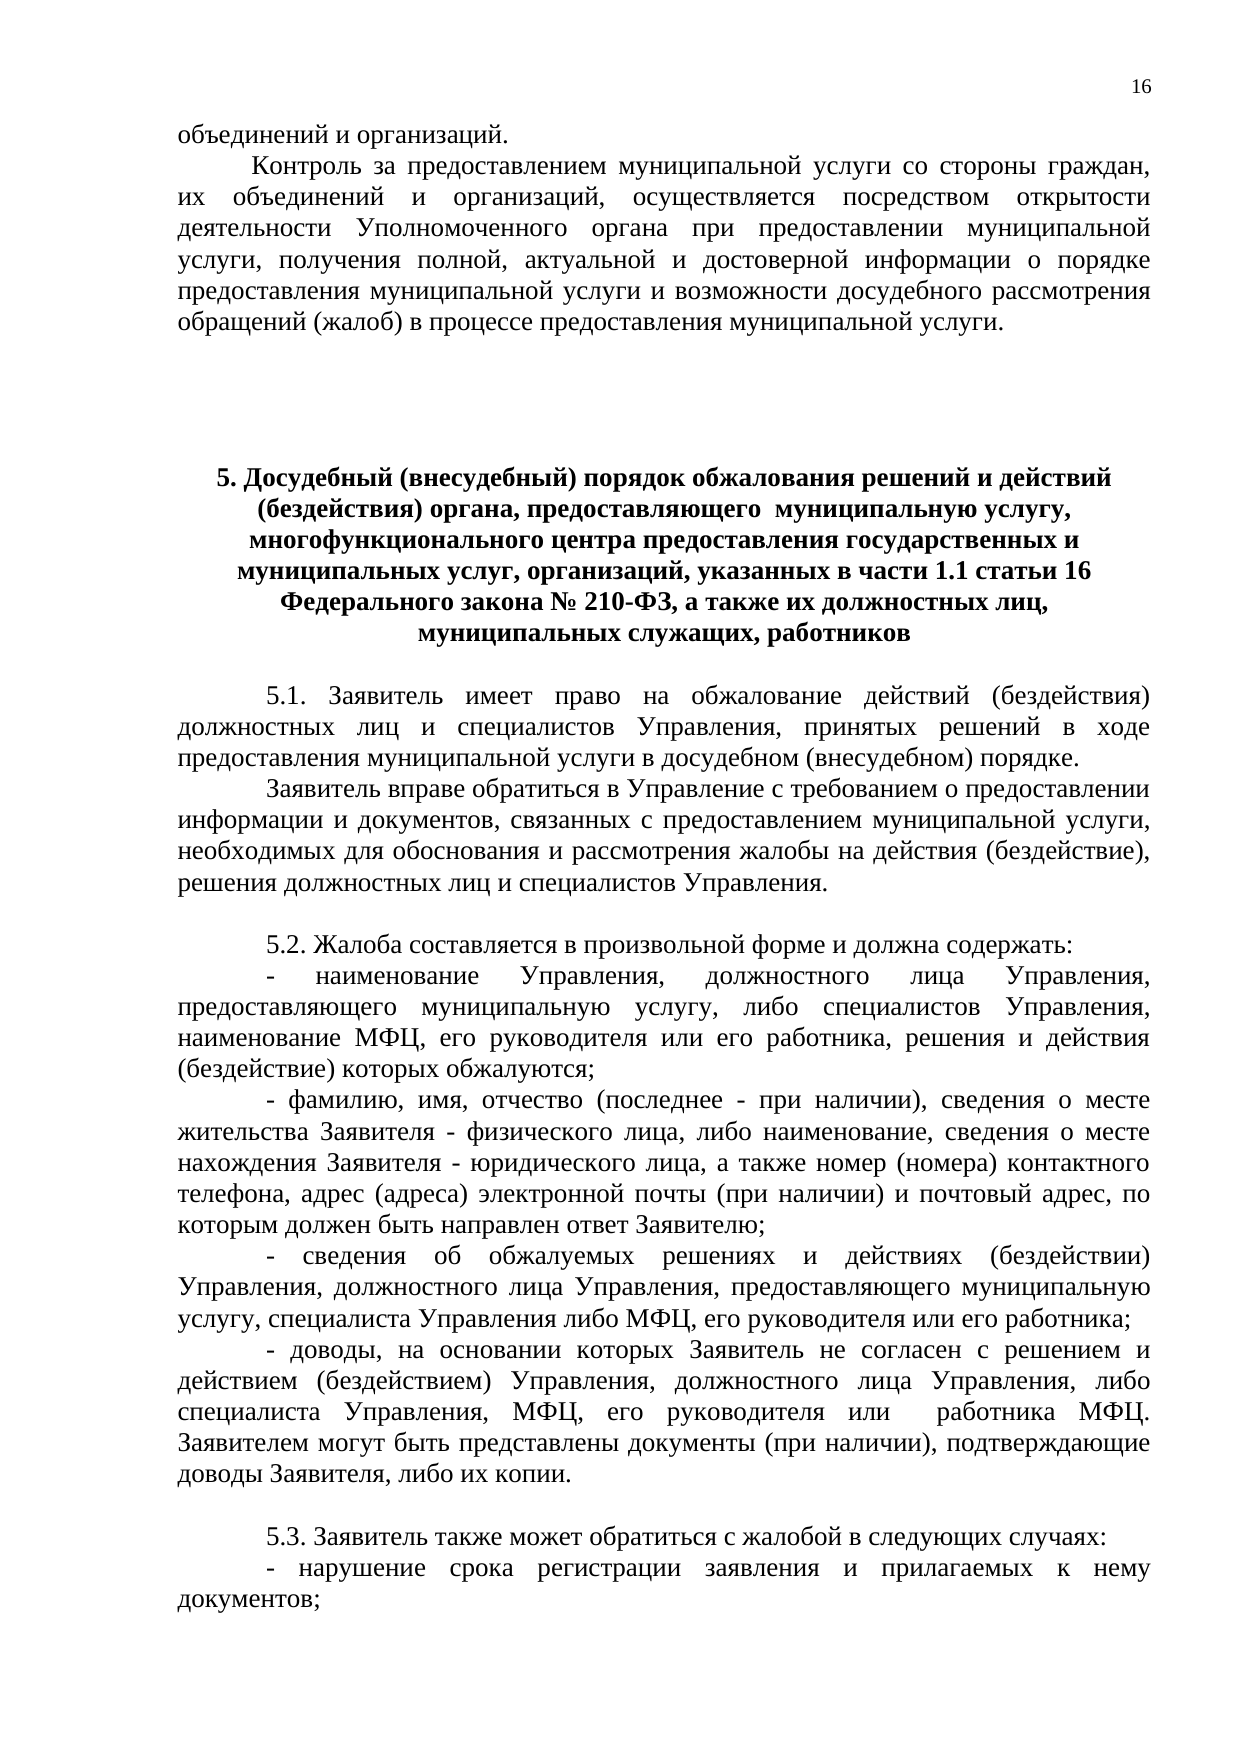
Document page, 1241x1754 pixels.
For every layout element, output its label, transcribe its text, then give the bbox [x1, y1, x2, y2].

text - сведения об обжалуемых решениях и действиях (бездействии) Управления, должностного лица Управления, предоставляющего муниципальную услугу, специалиста Управления либо МФЦ, его руководителя или его работника; [177, 1239, 1152, 1333]
text 5.2. Жалоба составляется в произвольной форме и должна содержать: [177, 928, 1152, 959]
text - доводы, на основании которых Заявитель не согласен с решением и действием (бездействием) Управления, должностного лица Управления, либо специалиста Управления, МФЦ, его руководителя или работника МФЦ. Заявителем могут быть представлены документы (при наличии), подтверждающие доводы Заявителя, либо их копии. [177, 1333, 1152, 1488]
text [177, 118, 1152, 149]
text - наименование Управления, должностного лица Управления, предоставляющего муниципальную услугу, либо специалистов Управления, наименование МФЦ, его руководителя или его работника, решения и действия (бездействие) которых обжалуются; [177, 959, 1152, 1084]
text 5.1. Заявитель имеет право на обжалование действий (бездействия) должностных лиц и специалистов Управления, принятых решений в ходе предоставления муниципальной услуги в досудебном (внесудебном) порядке. [177, 679, 1152, 772]
text Контроль за предоставлением муниципальной услуги со стороны граждан, их объединений и организаций, осуществляется посредством открытости деятельности Уполномоченного органа при предоставлении муниципальной услуги, получения полной, актуальной и достоверной информации о порядке предоставления муниципальной услуги и возможности досудебного рассмотрения обращений (жалоб) в процессе предоставления муниципальной услуги. [177, 149, 1152, 336]
text - фамилию, имя, отчество (последнее - при наличии), сведения о месте жительства Заявителя - физического лица, либо наименование, сведения о месте нахождения Заявителя - юридического лица, а также номер (номера) контактного телефона, адрес (адреса) электронной почты (при наличии) и почтовый адрес, по которым должен быть направлен ответ Заявителю; [177, 1084, 1152, 1239]
text 5. Досудебный (внесудебный) порядок обжалования решений и действий (бездействия) органа, предоставляющего муниципальную услугу, многофункционального центра предоставления государственных и муниципальных услуг, организаций, указанных в части 1.1 статьи 16 Федерального закона № 210-ФЗ, а также их должностных лиц, муниципальных служащих, работников [177, 461, 1152, 648]
text Заявитель вправе обратиться в Управление с требованием о предоставлении информации и документов, связанных с предоставлением муниципальной услуги, необходимых для обоснования и рассмотрения жалобы на действия (бездействие), решения должностных лиц и специалистов Управления. [177, 772, 1152, 897]
text - нарушение срока регистрации заявления и прилагаемых к нему документов; [177, 1551, 1152, 1613]
text 5.3. Заявитель также может обратиться с жалобой в следующих случаях: [177, 1520, 1152, 1551]
